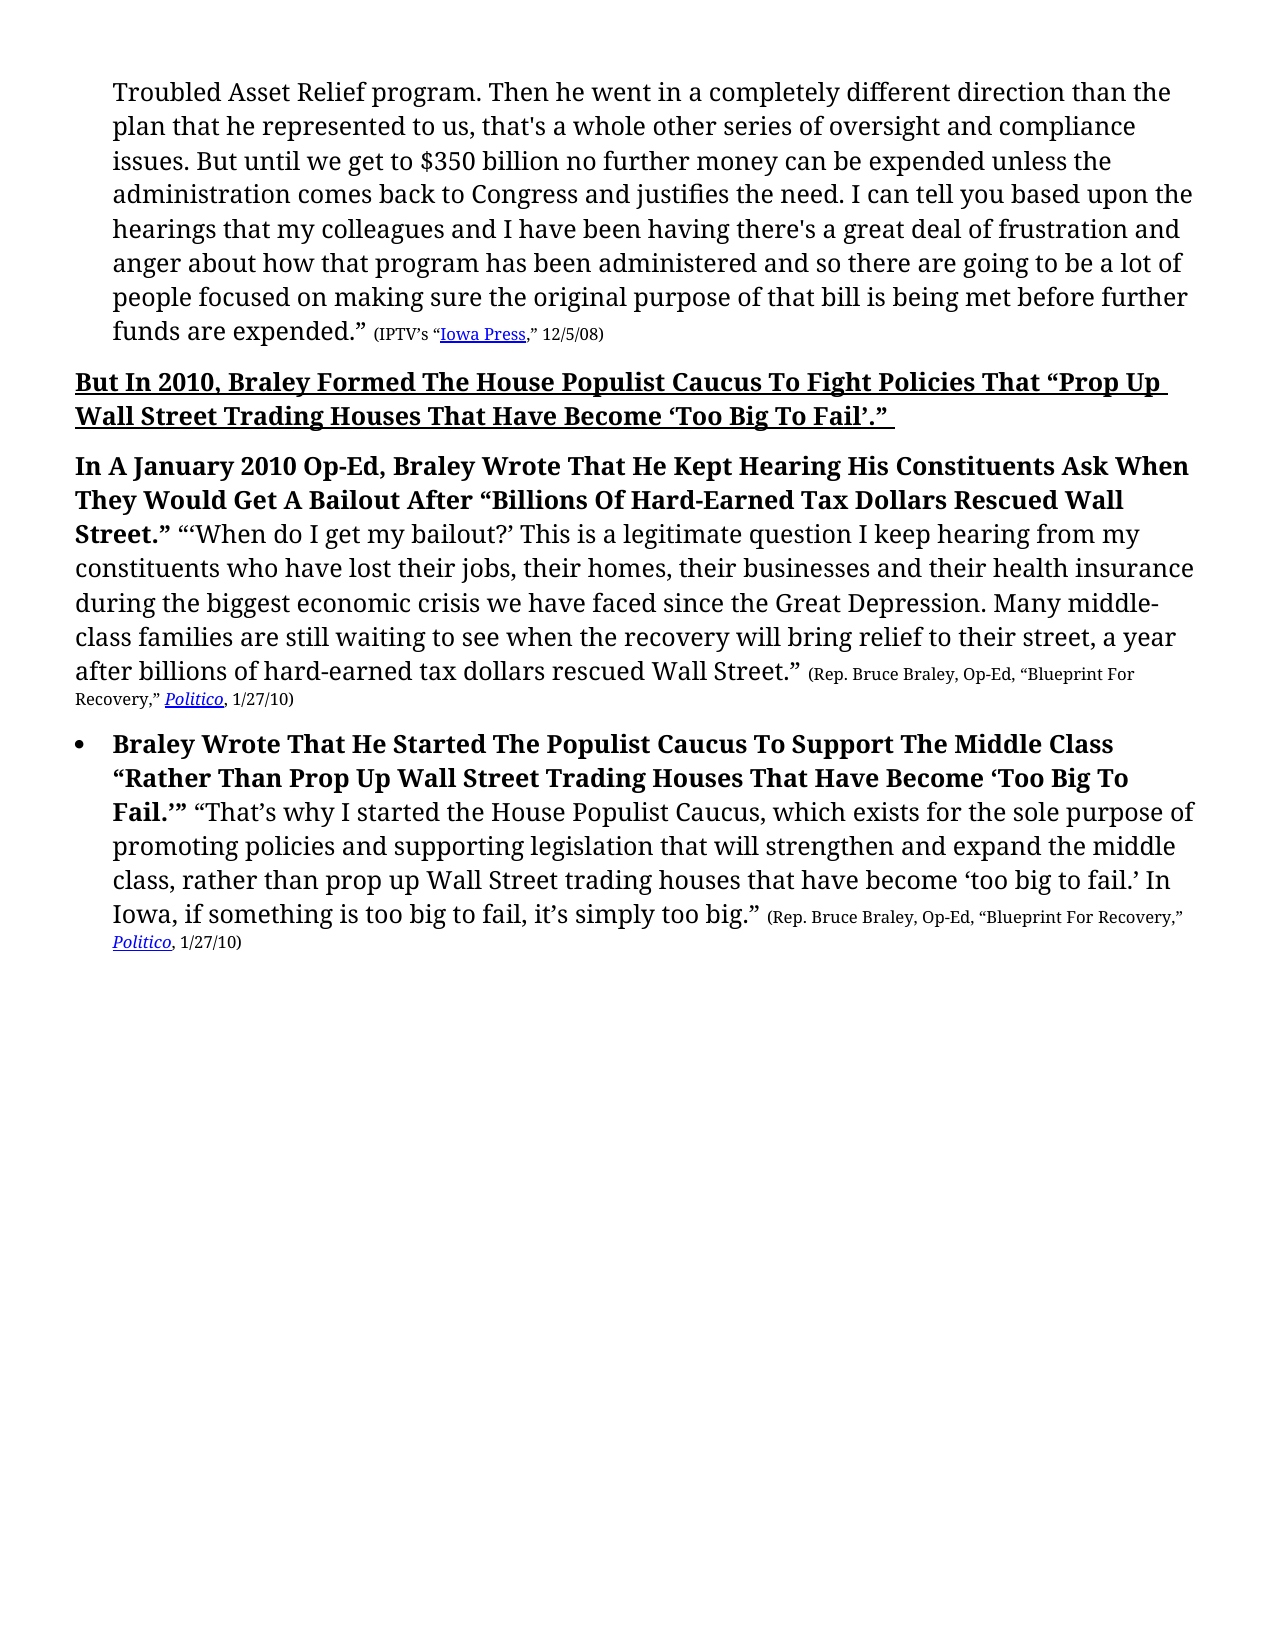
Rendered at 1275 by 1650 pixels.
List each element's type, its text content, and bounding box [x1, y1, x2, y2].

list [75, 75, 1200, 347]
text But In 2010, Braley Formed The House Populist Caucus To Fight Policies That “Prop Up Wall Street Trading Houses That Have Become ‘Too Big To Fail’.” [75, 364, 1200, 432]
list Braley Wrote That He Started The Populist Caucus To Support The Middle Class “Rather Than Prop Up Wall Street Trading Houses That Have Become ‘Too Big To Fail.’” “That’s why I started the House Populist Caucus, which exists for the sole purpose of promoting policies and supporting legislation that will strengthen and expand the middle class, rather than prop up Wall Street trading houses that have become ‘too big to fail.’ In Iowa, if something is too big to fail, it’s simply too big.” (Rep. Bruce Braley, Op-Ed, “Blueprint For Recovery,” Politico, 1/27/10) [75, 727, 1200, 954]
text In A January 2010 Op-Ed, Braley Wrote That He Kept Hearing His Constituents Ask When They Would Get A Bailout After “Billions Of Hard-Earned Tax Dollars Rescued Wall Street.” “‘When do I get my bailout?’ This is a legitimate question I keep hearing from my constituents who have lost their jobs, their homes, their businesses and their health insurance during the biggest economic crisis we have faced since the Great Depression. Many middle-class families are still waiting to see when the recovery will bring relief to their street, a year after billions of hard-earned tax dollars rescued Wall Street.” (Rep. Bruce Braley, Op-Ed, “Blueprint For Recovery,” Politico, 1/27/10) [75, 449, 1200, 710]
